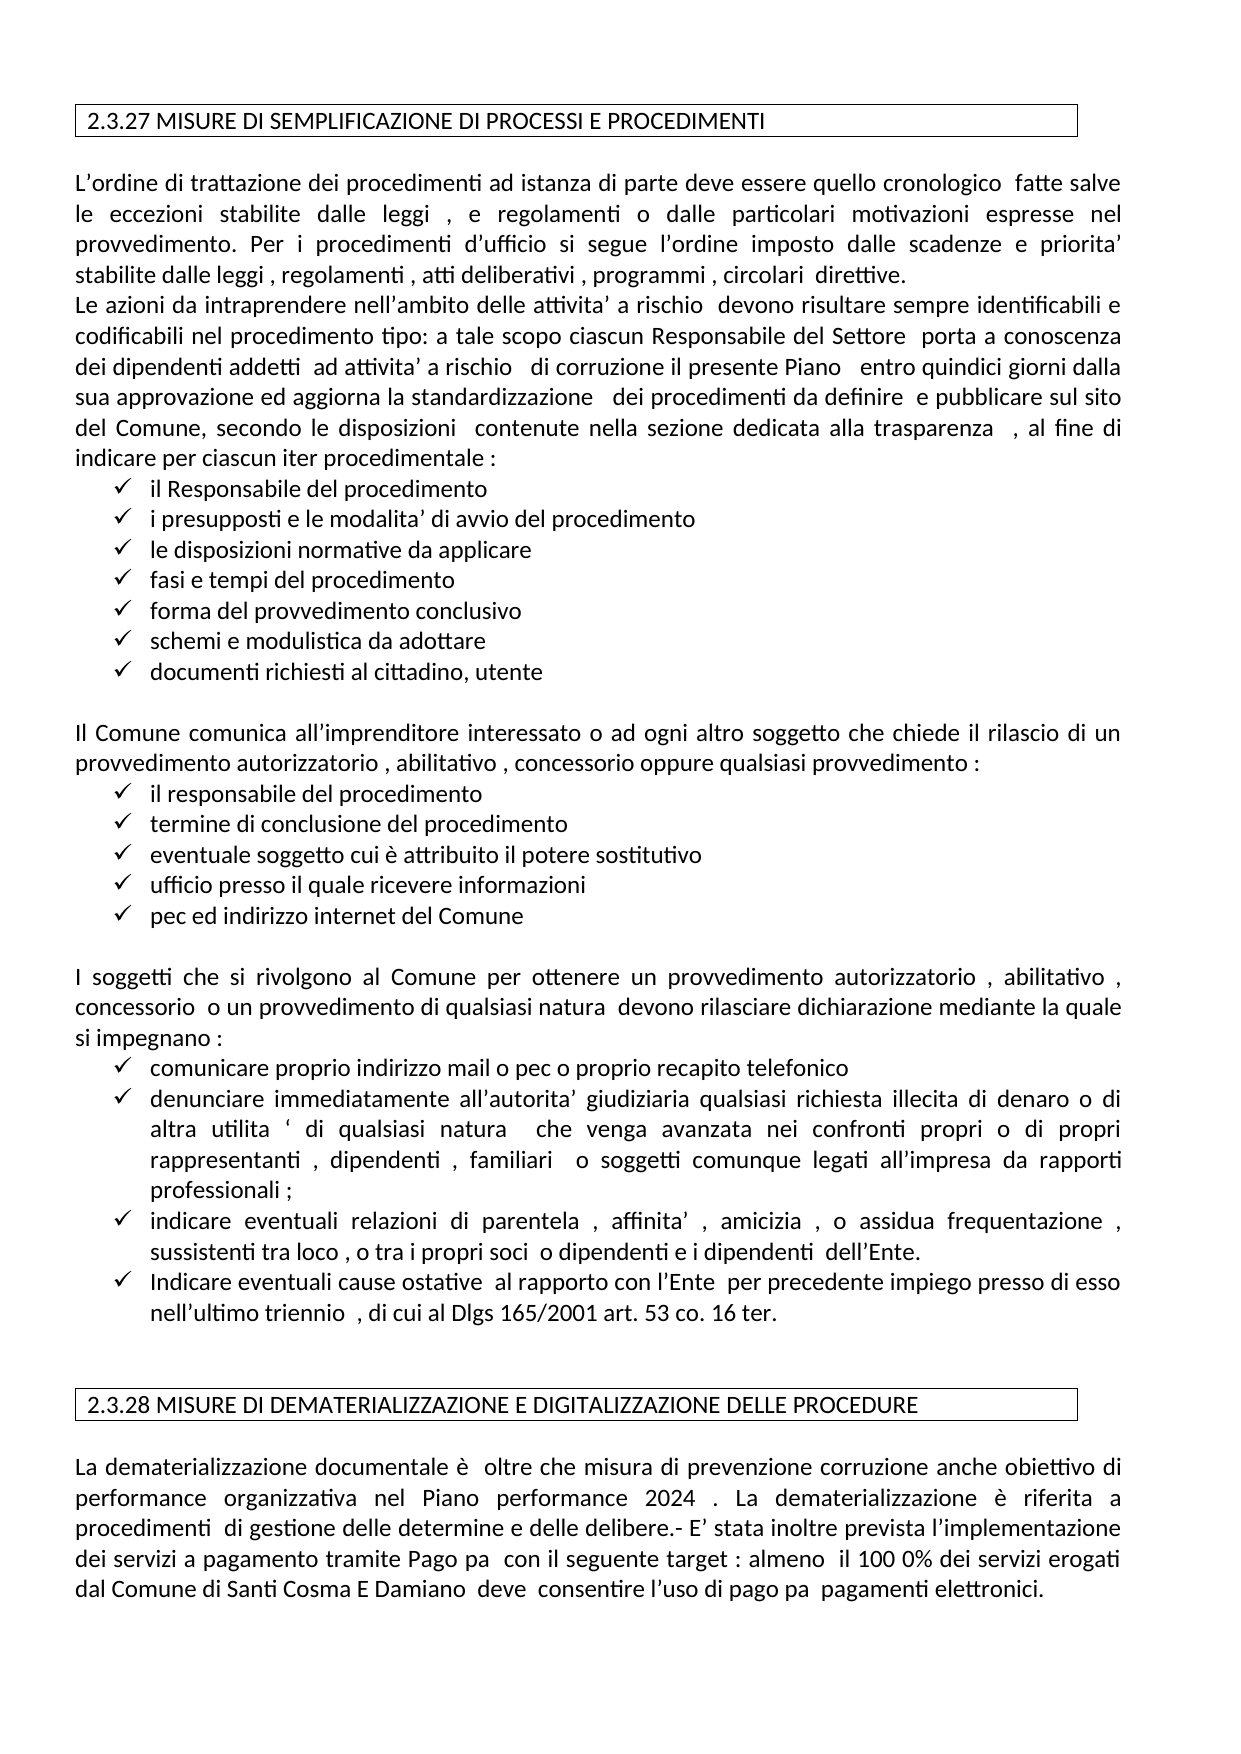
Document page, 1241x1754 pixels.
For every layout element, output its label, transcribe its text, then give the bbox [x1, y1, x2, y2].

list forma del provvedimento conclusivo [112, 595, 1123, 625]
list termine di conclusione del procedimento [112, 808, 1123, 839]
text L’ordine di trattazione dei procedimenti ad istanza di parte deve essere quello cronologico fatte salve le eccezioni stabilite dalle leggi , e regolamenti o dalle particolari motivazioni espresse nel provvedimento. Per i procedimenti d’ufficio si segue l’ordine imposto dalle scadenze e priorita’ stabilite dalle leggi , regolamenti , atti deliberativi , programmi , circolari direttive. [75, 167, 1123, 289]
list comunicare proprio indirizzo mail o pec o proprio recapito telefonico [112, 1053, 1123, 1083]
list eventuale soggetto cui è attribuito il potere sostitutivo [112, 839, 1123, 869]
list fasi e tempi del procedimento [112, 564, 1123, 595]
table_header 2.3.27 MISURE DI SEMPLIFICAZIONE DI PROCESSI E PROCEDIMENTI [76, 105, 1077, 136]
list pec ed indirizzo internet del Comune [112, 900, 1123, 931]
list schemi e modulistica da adottare [112, 625, 1123, 656]
text Il Comune comunica all’imprenditore interessato o ad ogni altro soggetto che chiede il rilascio di un provvedimento autorizzatorio , abilitativo , concessorio oppure qualsiasi provvedimento : [75, 717, 1123, 778]
list il responsabile del procedimento [112, 778, 1123, 808]
list le disposizioni normative da applicare [112, 534, 1123, 564]
list ufficio presso il quale ricevere informazioni [112, 869, 1123, 900]
list il Responsabile del procedimento [112, 473, 1123, 503]
table_header 2.3.28 MISURE DI DEMATERIALIZZAZIONE E DIGITALIZZAZIONE DELLE PROCEDURE [76, 1389, 1077, 1420]
text Le azioni da intraprendere nell’ambito delle attivita’ a rischio devono risultare sempre identificabili e codificabili nel procedimento tipo: a tale scopo ciascun Responsabile del Settore porta a conoscenza dei dipendenti addetti ad attivita’ a rischio di corruzione il presente Piano entro quindici giorni dalla sua approvazione ed aggiorna la standardizzazione dei procedimenti da definire e pubblicare sul sito del Comune, secondo le disposizioni contenute nella sezione dedicata alla trasparenza , al fine di indicare per ciascun iter procedimentale : [75, 289, 1123, 473]
list Indicare eventuali cause ostative al rapporto con l’Ente per precedente impiego presso di esso nell’ultimo triennio , di cui al Dlgs 165/2001 art. 53 co. 16 ter. [112, 1266, 1123, 1327]
text I soggetti che si rivolgono al Comune per ottenere un provvedimento autorizzatorio , abilitativo , concessorio o un provvedimento di qualsiasi natura devono rilasciare dichiarazione mediante la quale si impegnano : [75, 961, 1123, 1053]
list denunciare immediatamente all’autorita’ giudiziaria qualsiasi richiesta illecita di denaro o di altra utilita ‘ di qualsiasi natura che venga avanzata nei confronti propri o di propri rappresentanti , dipendenti , familiari o soggetti comunque legati all’impresa da rapporti professionali ; [112, 1083, 1123, 1205]
list i presupposti e le modalita’ di avvio del procedimento [112, 503, 1123, 534]
text La dematerializzazione documentale è oltre che misura di prevenzione corruzione anche obiettivo di performance organizzativa nel Piano performance 2024 . La dematerializzazione è riferita a procedimenti di gestione delle determine e delle delibere.- E’ stata inoltre prevista l’implementazione dei servizi a pagamento tramite Pago pa con il seguente target : almeno il 100 0% dei servizi erogati dal Comune di Santi Cosma E Damiano deve consentire l’uso di pago pa pagamenti elettronici. [75, 1451, 1123, 1604]
list documenti richiesti al cittadino, utente [112, 656, 1123, 686]
list indicare eventuali relazioni di parentela , affinita’ , amicizia , o assidua frequentazione , sussistenti tra loco , o tra i propri soci o dipendenti e i dipendenti dell’Ente. [112, 1205, 1123, 1266]
